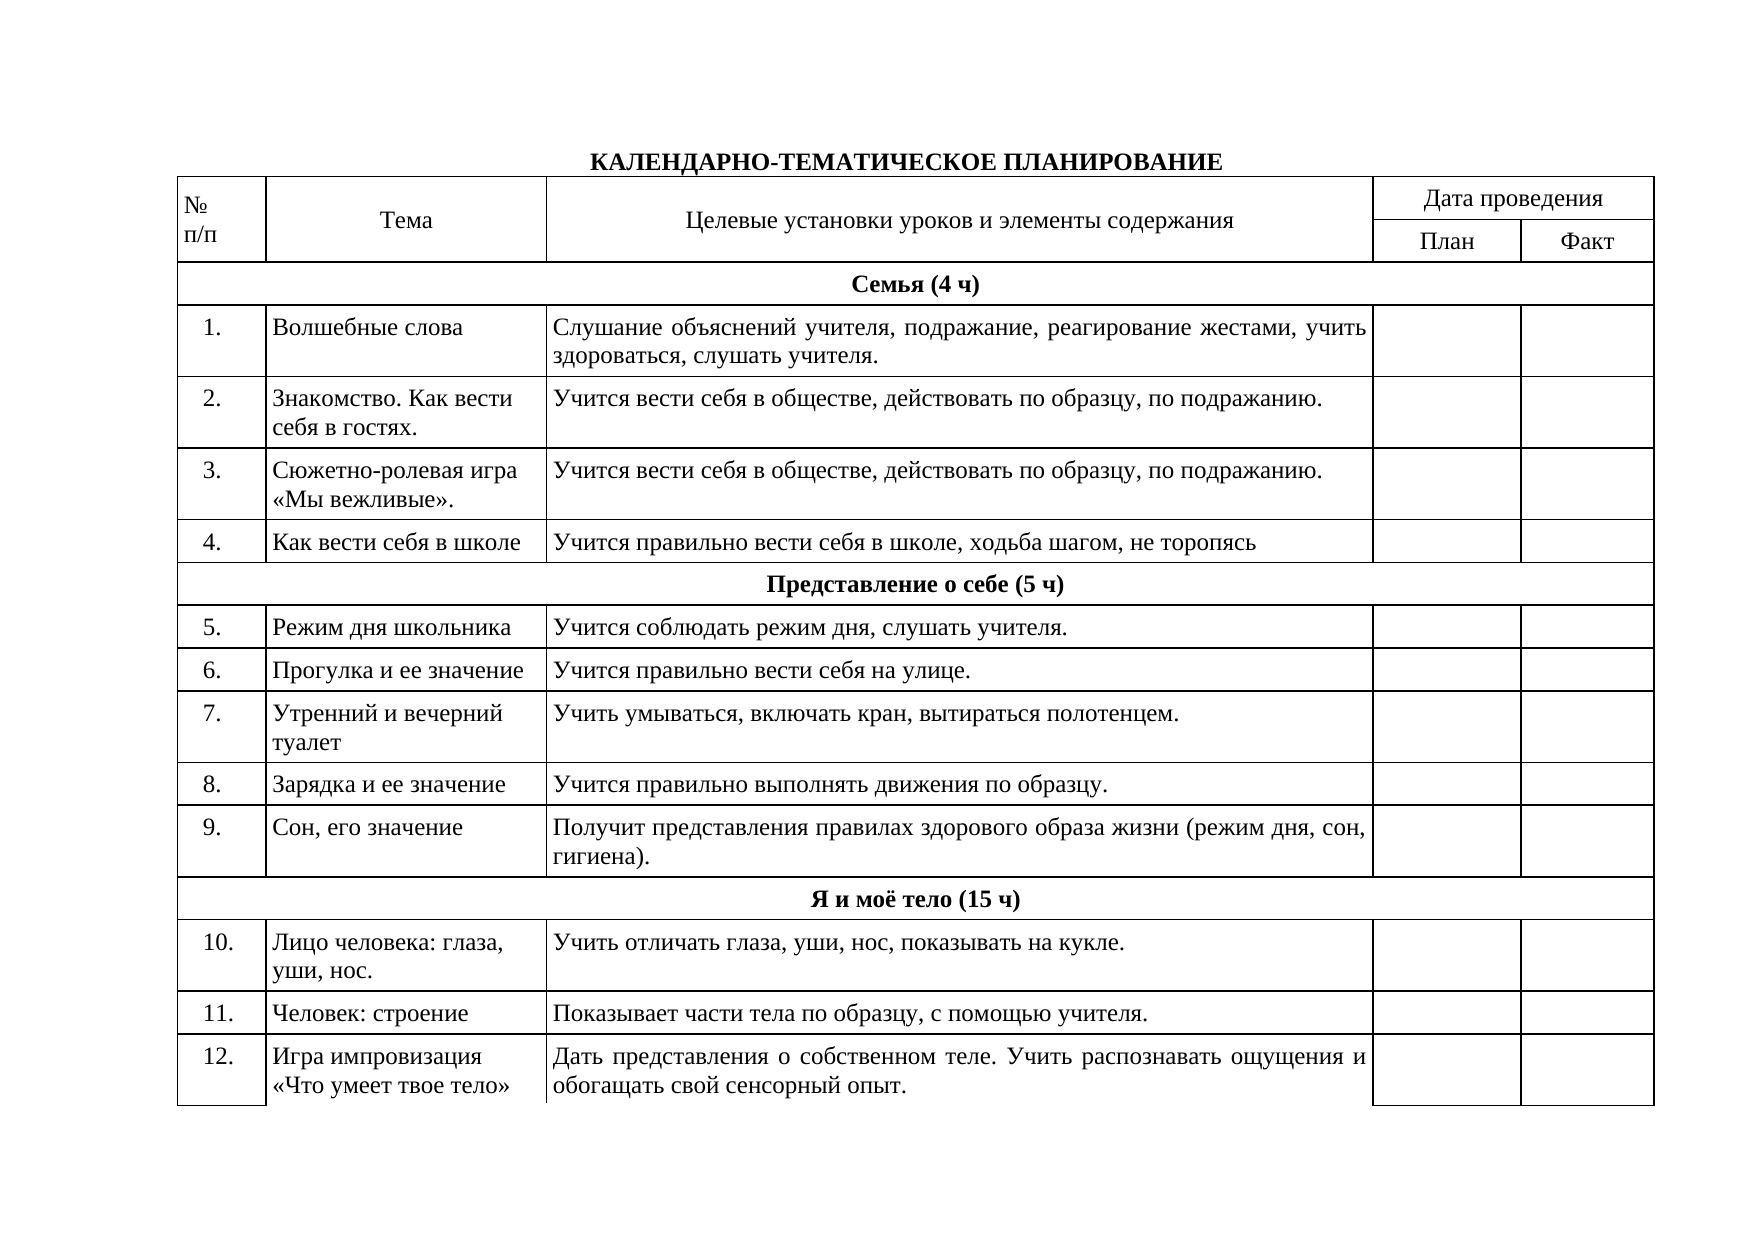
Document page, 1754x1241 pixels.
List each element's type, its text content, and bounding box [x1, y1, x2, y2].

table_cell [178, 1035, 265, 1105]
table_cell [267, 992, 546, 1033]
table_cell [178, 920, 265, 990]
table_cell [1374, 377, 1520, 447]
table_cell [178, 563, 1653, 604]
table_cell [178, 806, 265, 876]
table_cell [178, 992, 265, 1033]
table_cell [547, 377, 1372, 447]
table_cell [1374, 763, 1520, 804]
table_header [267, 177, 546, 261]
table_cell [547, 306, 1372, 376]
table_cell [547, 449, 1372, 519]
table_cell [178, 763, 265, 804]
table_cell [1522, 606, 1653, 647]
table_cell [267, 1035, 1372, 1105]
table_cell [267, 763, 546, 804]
text КАЛЕНДАРНО-ТЕМАТИЧЕСКОЕ ПЛАНИРОВАНИЕ [118, 147, 1636, 176]
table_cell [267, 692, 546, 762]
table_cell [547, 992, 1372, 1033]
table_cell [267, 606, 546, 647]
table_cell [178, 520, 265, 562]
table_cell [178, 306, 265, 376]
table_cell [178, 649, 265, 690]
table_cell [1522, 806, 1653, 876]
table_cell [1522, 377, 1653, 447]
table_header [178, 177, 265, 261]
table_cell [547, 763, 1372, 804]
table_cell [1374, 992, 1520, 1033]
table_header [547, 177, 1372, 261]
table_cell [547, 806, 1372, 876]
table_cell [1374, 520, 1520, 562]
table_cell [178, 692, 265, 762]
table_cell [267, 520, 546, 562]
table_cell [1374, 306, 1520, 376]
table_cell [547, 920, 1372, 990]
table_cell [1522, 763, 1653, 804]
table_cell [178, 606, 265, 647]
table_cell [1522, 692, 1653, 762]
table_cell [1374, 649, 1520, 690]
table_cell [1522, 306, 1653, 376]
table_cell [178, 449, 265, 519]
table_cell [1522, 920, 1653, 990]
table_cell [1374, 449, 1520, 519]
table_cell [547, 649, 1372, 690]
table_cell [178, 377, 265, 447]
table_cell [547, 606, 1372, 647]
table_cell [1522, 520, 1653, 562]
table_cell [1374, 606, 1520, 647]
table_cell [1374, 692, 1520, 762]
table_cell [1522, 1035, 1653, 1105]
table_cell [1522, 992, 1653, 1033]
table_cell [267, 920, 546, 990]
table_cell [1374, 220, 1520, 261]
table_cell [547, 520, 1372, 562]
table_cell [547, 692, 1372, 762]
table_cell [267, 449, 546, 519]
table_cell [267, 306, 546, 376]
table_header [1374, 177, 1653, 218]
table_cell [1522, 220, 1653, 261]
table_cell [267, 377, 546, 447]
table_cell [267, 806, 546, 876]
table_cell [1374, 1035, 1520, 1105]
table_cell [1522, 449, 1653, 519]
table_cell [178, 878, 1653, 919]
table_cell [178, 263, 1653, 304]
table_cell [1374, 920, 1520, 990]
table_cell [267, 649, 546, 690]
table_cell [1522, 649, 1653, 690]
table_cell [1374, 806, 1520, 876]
